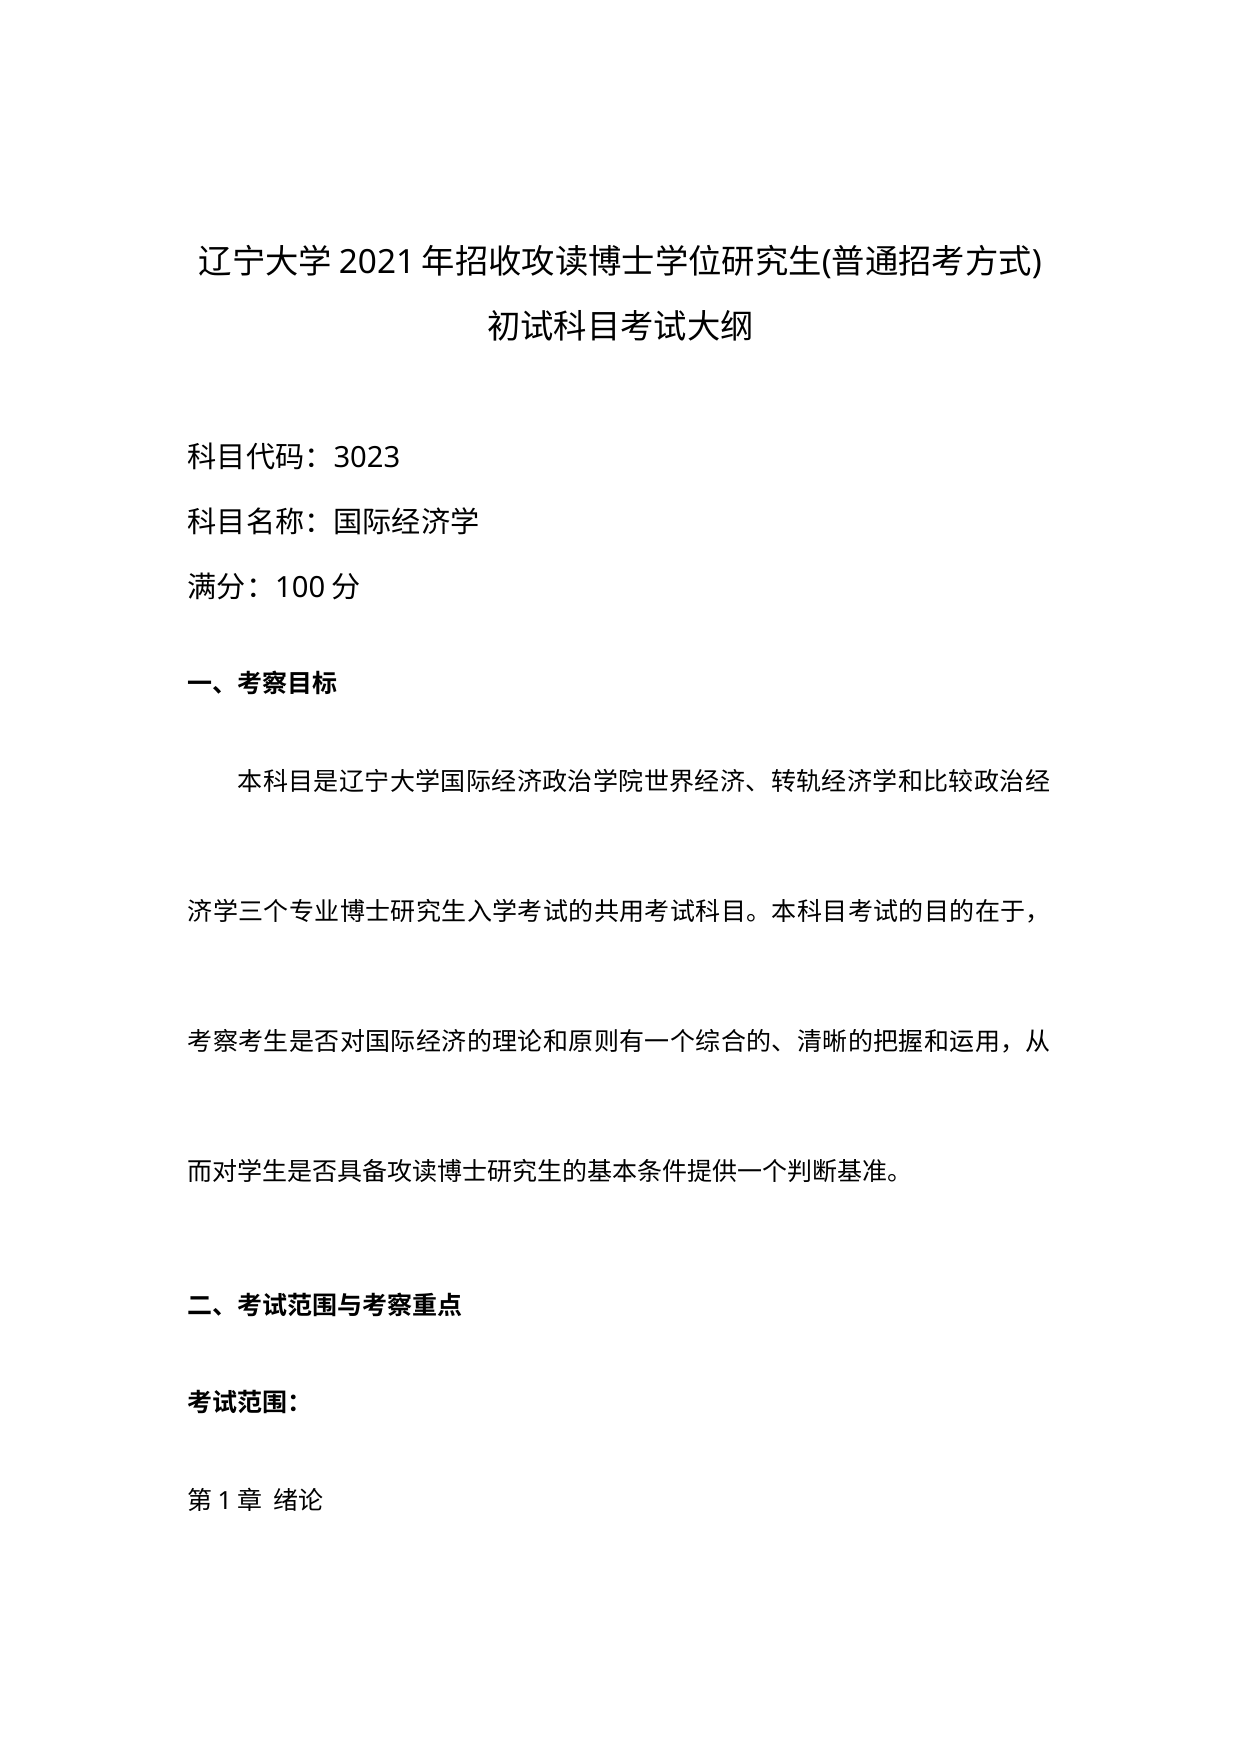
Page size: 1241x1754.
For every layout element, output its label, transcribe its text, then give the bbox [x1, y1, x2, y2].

text 一、考察目标 [187, 649, 1053, 714]
text 本科目是辽宁大学国际经济政治学院世界经济、转轨经济学和比较政治经济学三个专业博士研究生入学考试的共用考试科目。本科目考试的目的在于，考察考生是否对国际经济的理论和原则有一个综合的、清晰的把握和运用，从而对学生是否具备攻读博士研究生的基本条件提供一个判断基准。 [187, 747, 1053, 1202]
text 考试范围： [187, 1368, 1053, 1433]
text 初试科目考试大纲 [187, 292, 1053, 357]
text 满分：100分 [187, 552, 1053, 617]
text 辽宁大学2021年招收攻读博士学位研究生(普通招考方式) [187, 227, 1053, 292]
list 考试范围与考察重点 [187, 1271, 1053, 1336]
text 科目名称：国际经济学 [187, 487, 1053, 552]
text 科目代码：3023 [187, 422, 1053, 487]
text 第1章 绪论 [187, 1466, 1053, 1531]
